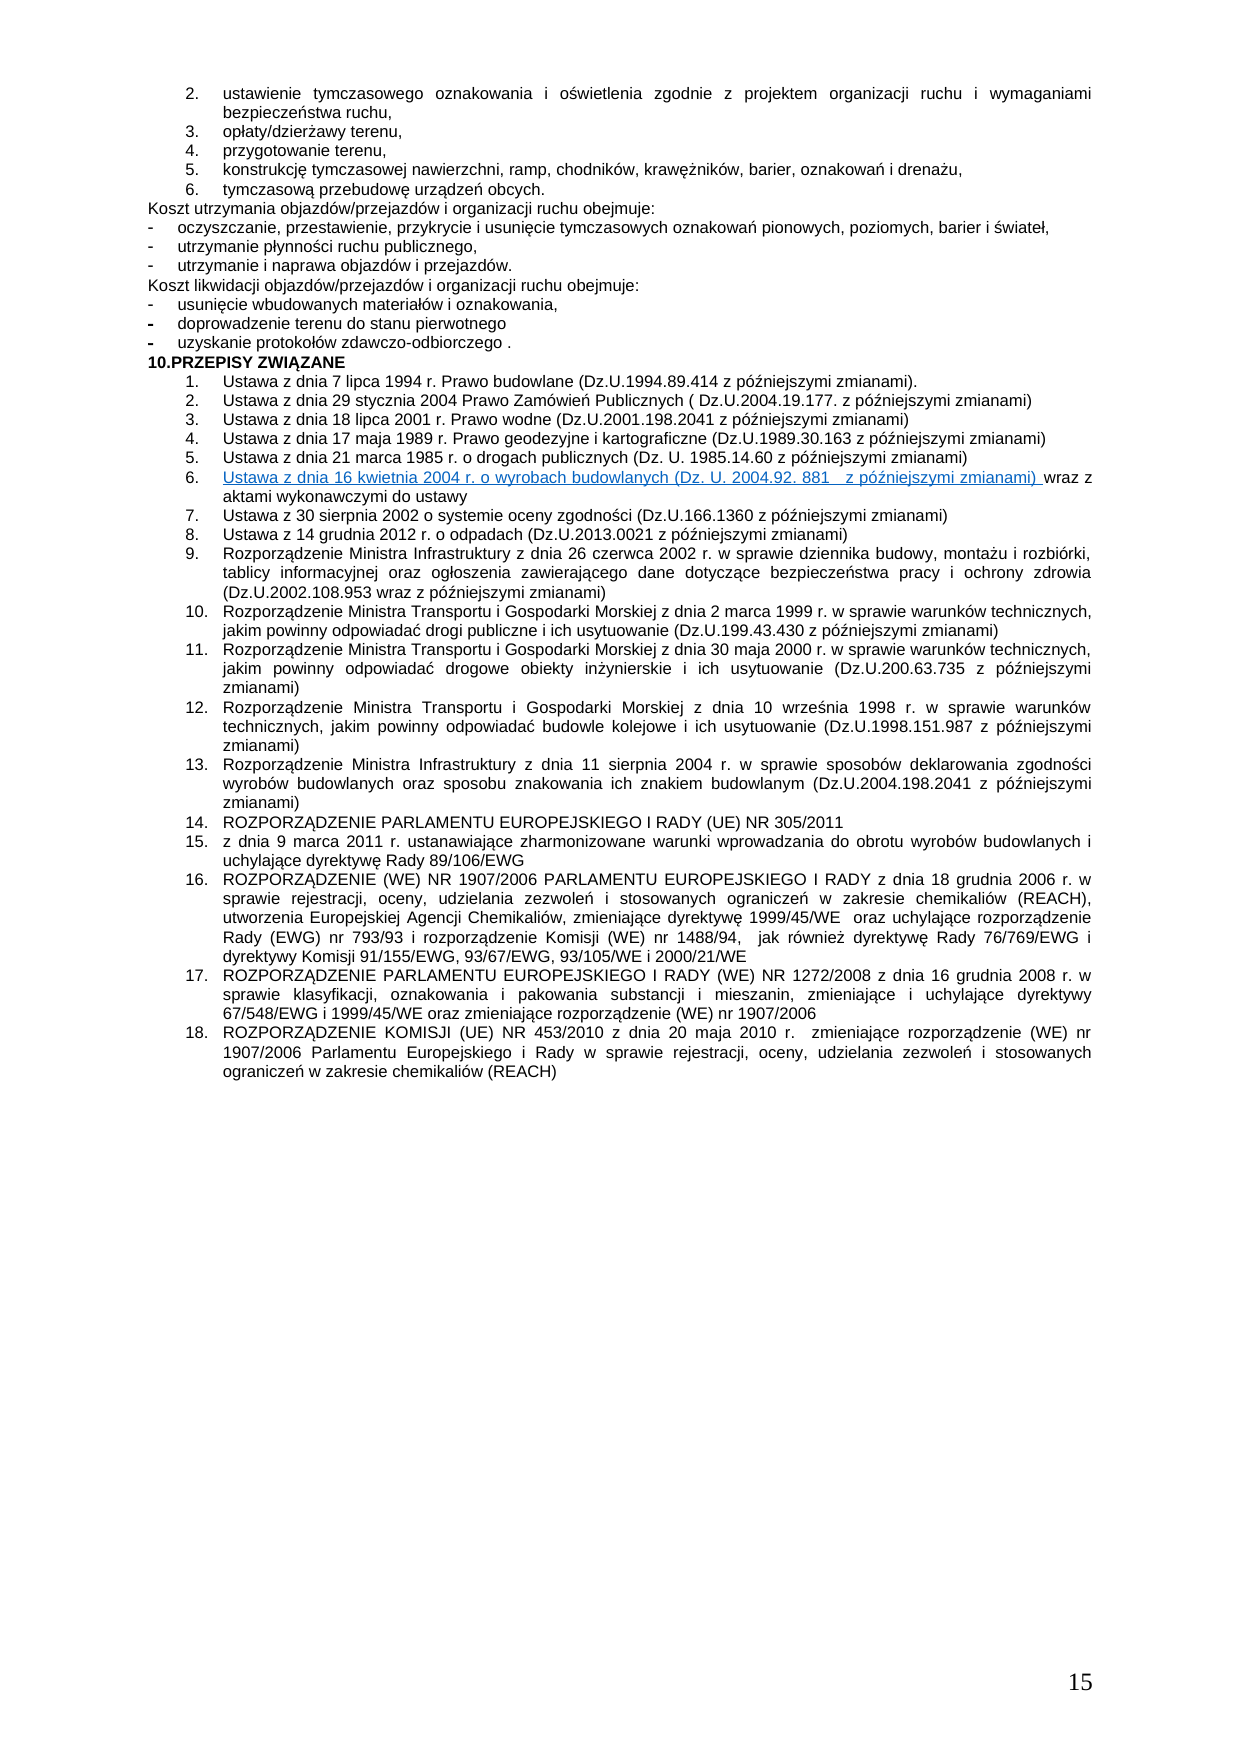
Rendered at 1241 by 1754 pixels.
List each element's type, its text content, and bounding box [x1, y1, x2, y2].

list Ustawa z dnia 16 kwietnia 2004 r. o wyrobach budowlanych (Dz. U. 2004.92. 881 z późniejszymi zmianami) wraz z aktami wykonawczymi do ustawy [185, 467, 1092, 506]
list ROZPORZĄDZENIE PARLAMENTU EUROPEJSKIEGO I RADY (WE) NR 1272/2008 z dnia 16 grudnia 2008 r. w sprawie klasyfikacji, oznakowania i pakowania substancji i mieszanin, zmieniające i uchylające dyrektywy 67/548/EWG i 1999/45/WE oraz zmieniające rozporządzenie (WE) nr 1907/2006 [185, 966, 1092, 1023]
text Koszt utrzymania objazdów/przejazdów i organizacji ruchu obejmuje: [148, 198, 1092, 218]
list Rozporządzenie Ministra Transportu i Gospodarki Morskiej z dnia 2 marca 1999 r. w sprawie warunków technicznych, jakim powinny odpowiadać drogi publiczne i ich usytuowanie (Dz.U.199.43.430 z późniejszymi zmianami) [185, 602, 1092, 640]
list oczyszczanie, przestawienie, przykrycie i usunięcie tymczasowych oznakowań pionowych, poziomych, barier i świateł, [148, 218, 1092, 237]
list Ustawa z 30 sierpnia 2002 o systemie oceny zgodności (Dz.U.166.1360 z późniejszymi zmianami) [185, 506, 1092, 525]
list uzyskanie protokołów zdawczo-odbiorczego . [148, 333, 1092, 352]
list ROZPORZĄDZENIE PARLAMENTU EUROPEJSKIEGO I RADY (UE) NR 305/2011 [185, 812, 1092, 832]
list ROZPORZĄDZENIE (WE) NR 1907/2006 PARLAMENTU EUROPEJSKIEGO I RADY z dnia 18 grudnia 2006 r. w sprawie rejestracji, oceny, udzielania zezwoleń i stosowanych ograniczeń w zakresie chemikaliów (REACH), utworzenia Europejskiej Agencji Chemikaliów, zmieniające dyrektywę 1999/45/WE oraz uchylające rozporządzenie Rady (EWG) nr 793/93 i rozporządzenie Komisji (WE) nr 1488/94, jak również dyrektywę Rady 76/769/EWG i dyrektywy Komisji 91/155/EWG, 93/67/EWG, 93/105/WE i 2000/21/WE [185, 870, 1092, 966]
list Rozporządzenie Ministra Transportu i Gospodarki Morskiej z dnia 30 maja 2000 r. w sprawie warunków technicznych, jakim powinny odpowiadać drogowe obiekty inżynierskie i ich usytuowanie (Dz.U.200.63.735 z późniejszymi zmianami) [185, 640, 1092, 697]
list Rozporządzenie Ministra Transportu i Gospodarki Morskiej z dnia 10 września 1998 r. w sprawie warunków technicznych, jakim powinny odpowiadać budowle kolejowe i ich usytuowanie (Dz.U.1998.151.987 z późniejszymi zmianami) [185, 697, 1092, 755]
list Rozporządzenie Ministra Infrastruktury z dnia 11 sierpnia 2004 r. w sprawie sposobów deklarowania zgodności wyrobów budowlanych oraz sposobu znakowania ich znakiem budowlanym (Dz.U.2004.198.2041 z późniejszymi zmianami) [185, 755, 1092, 812]
list usunięcie wbudowanych materiałów i oznakowania, [148, 295, 1092, 314]
list Ustawa z 14 grudnia 2012 r. o odpadach (Dz.U.2013.0021 z późniejszymi zmianami) [185, 525, 1092, 544]
list utrzymanie płynności ruchu publicznego, [148, 237, 1092, 256]
list Rozporządzenie Ministra Infrastruktury z dnia 26 czerwca 2002 r. w sprawie dziennika budowy, montażu i rozbiórki, tablicy informacyjnej oraz ogłoszenia zawierającego dane dotyczące bezpieczeństwa pracy i ochrony zdrowia (Dz.U.2002.108.953 wraz z późniejszymi zmianami) [185, 544, 1092, 602]
list Ustawa z dnia 29 stycznia 2004 Prawo Zamówień Publicznych ( Dz.U.2004.19.177. z późniejszymi zmianami) [185, 391, 1092, 410]
list tymczasową przebudowę urządzeń obcych. [185, 179, 1092, 198]
list opłaty/dzierżawy terenu, [185, 122, 1092, 141]
text 10.przepisy związane [148, 352, 1092, 372]
list doprowadzenie terenu do stanu pierwotnego [148, 314, 1092, 333]
list Ustawa z dnia 21 marca 1985 r. o drogach publicznych (Dz. U. 1985.14.60 z późniejszymi zmianami) [185, 448, 1092, 467]
list Ustawa z dnia 7 lipca 1994 r. Prawo budowlane (Dz.U.1994.89.414 z późniejszymi zmianami). [185, 372, 1092, 391]
text Koszt likwidacji objazdów/przejazdów i organizacji ruchu obejmuje: [148, 276, 1092, 295]
list ustawienie tymczasowego oznakowania i oświetlenia zgodnie z projektem organizacji ruchu i wymaganiami bezpieczeństwa ruchu, [185, 83, 1092, 122]
list Ustawa z dnia 17 maja 1989 r. Prawo geodezyjne i kartograficzne (Dz.U.1989.30.163 z późniejszymi zmianami) [185, 429, 1092, 448]
list ROZPORZĄDZENIE KOMISJI (UE) NR 453/2010 z dnia 20 maja 2010 r. zmieniające rozporządzenie (WE) nr 1907/2006 Parlamentu Europejskiego i Rady w sprawie rejestracji, oceny, udzielania zezwoleń i stosowanych ograniczeń w zakresie chemikaliów (REACH) [185, 1023, 1092, 1081]
list utrzymanie i naprawa objazdów i przejazdów. [148, 256, 1092, 276]
list przygotowanie terenu, [185, 141, 1092, 160]
list z dnia 9 marca 2011 r. ustanawiające zharmonizowane warunki wprowadzania do obrotu wyrobów budowlanych i uchylające dyrektywę Rady 89/106/EWG [185, 832, 1092, 870]
list Ustawa z dnia 18 lipca 2001 r. Prawo wodne (Dz.U.2001.198.2041 z późniejszymi zmianami) [185, 410, 1092, 429]
list konstrukcję tymczasowej nawierzchni, ramp, chodników, krawężników, barier, oznakowań i drenażu, [185, 160, 1092, 179]
